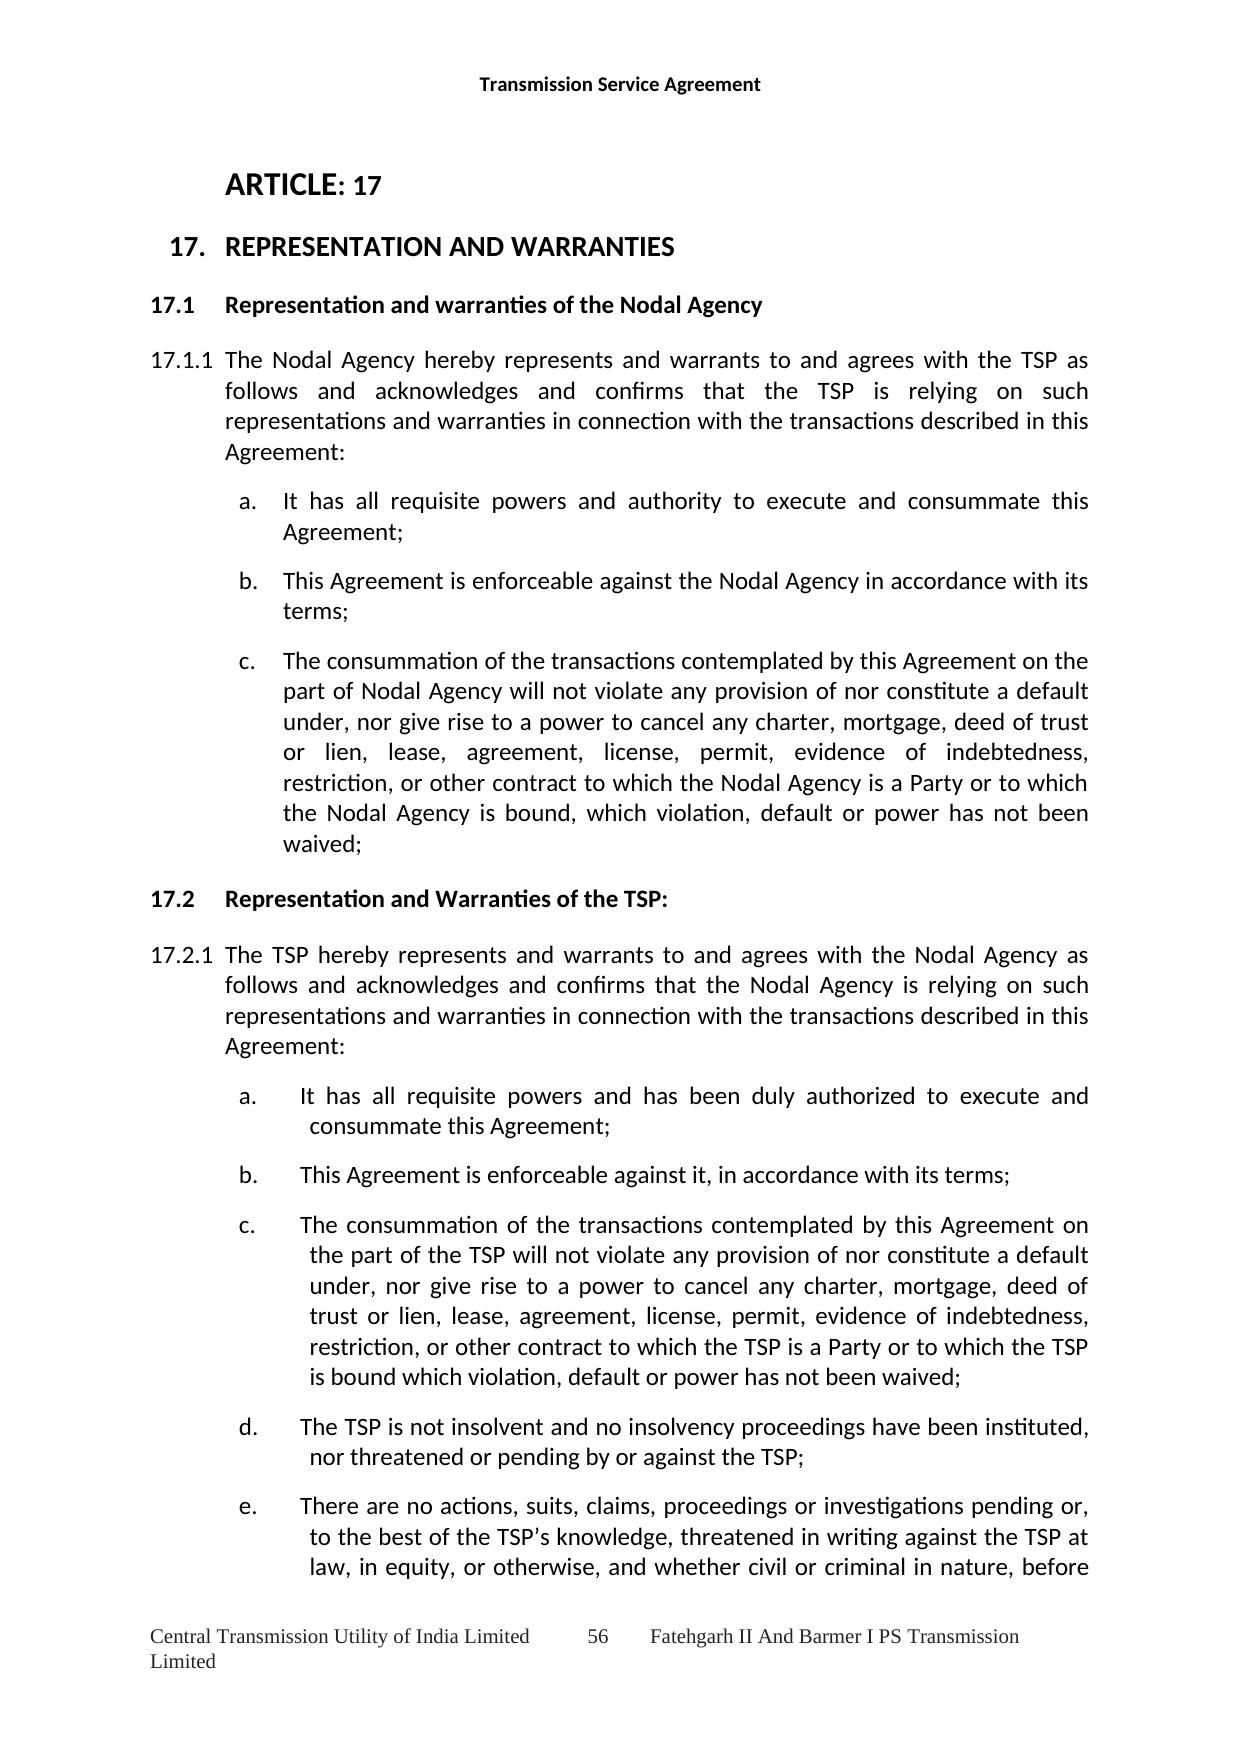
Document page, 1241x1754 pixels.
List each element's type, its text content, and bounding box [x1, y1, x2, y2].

list This Agreement is enforceable against the Nodal Agency in accordance with its terms; [239, 565, 1090, 626]
list The consummation of the transactions contemplated by this Agreement on the part of the TSP will not violate any provision of nor constitute a default under, nor give rise to a power to cancel any charter, mortgage, deed of trust or lien, lease, agreement, license, permit, evidence of indebtedness, restriction, or other contract to which the TSP is a Party or to which the TSP is bound which violation, default or power has not been waived; [239, 1209, 1090, 1392]
text ARTICLE: 17 [225, 162, 1090, 203]
list The TSP is not insolvent and no insolvency proceedings have been instituted, nor threatened or pending by or against the TSP; [239, 1411, 1090, 1472]
list This Agreement is enforceable against it, in accordance with its terms; [239, 1159, 1090, 1190]
subtitle Representation and Warranties of the TSP: [150, 883, 1090, 914]
list It has all requisite powers and has been duly authorized to execute and consummate this Agreement; [239, 1080, 1090, 1141]
subtitle Representation and warranties of the Nodal Agency [150, 289, 1090, 319]
list The consummation of the transactions contemplated by this Agreement on the part of Nodal Agency will not violate any provision of nor constitute a default under, nor give rise to a power to cancel any charter, mortgage, deed of trust or lien, lease, agreement, license, permit, evidence of indebtedness, restriction, or other contract to which the Nodal Agency is a Party or to which the Nodal Agency is bound, which violation, default or power has not been waived; [239, 645, 1090, 858]
list It has all requisite powers and authority to execute and consummate this Agreement; [239, 485, 1090, 546]
list REPRESENTATION AND WARRANTIES [169, 228, 1090, 264]
subtitle The TSP hereby represents and warrants to and agrees with the Nodal Agency as follows and acknowledges and confirms that the Nodal Agency is relying on such representations and warranties in connection with the transactions described in this Agreement: [150, 939, 1090, 1061]
subtitle 17.1.1 The Nodal Agency hereby represents and warrants to and agrees with the TSP as follows and acknowledges and confirms that the TSP is relying on such representations and warranties in connection with the transactions described in this Agreement: [150, 344, 1090, 466]
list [239, 1491, 1090, 1582]
